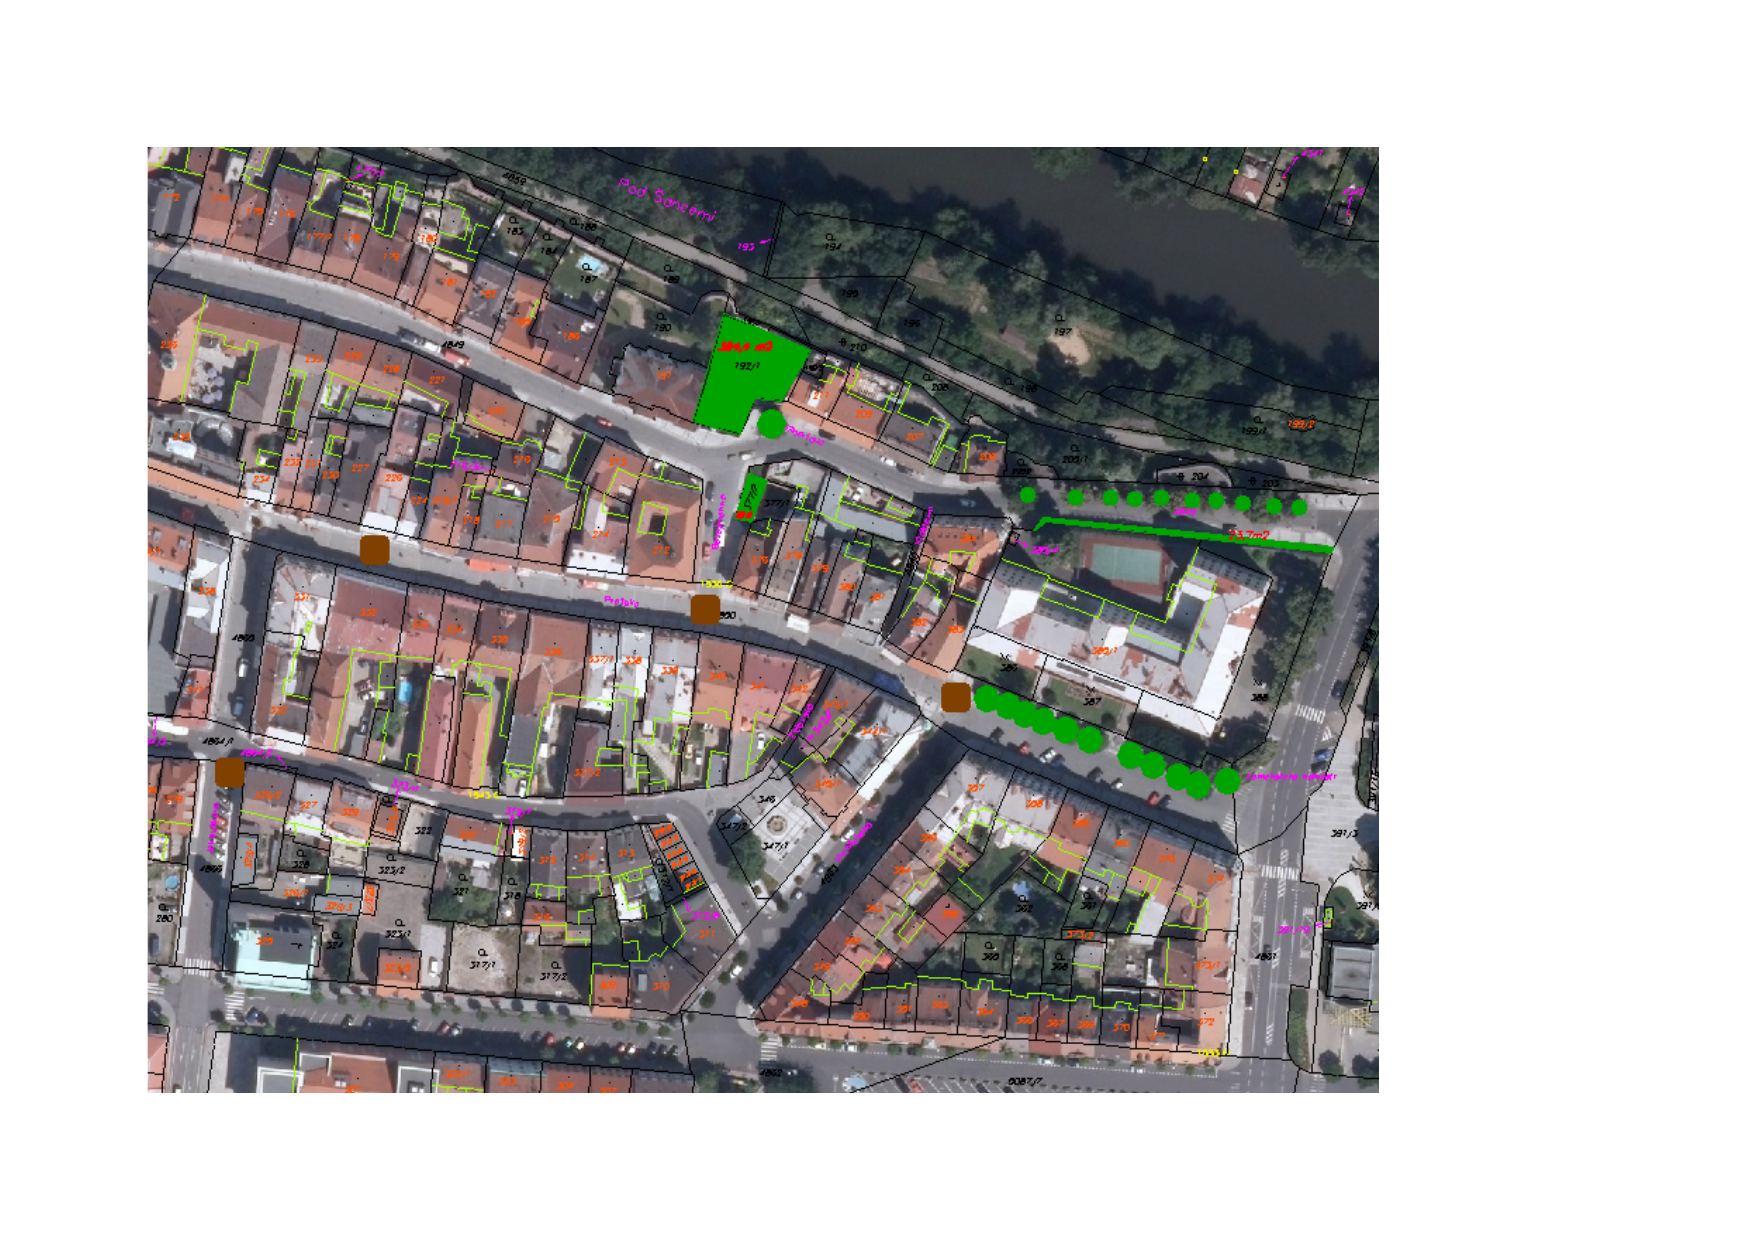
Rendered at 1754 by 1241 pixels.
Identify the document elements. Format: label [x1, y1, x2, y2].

picture [147, 147, 1379, 1093]
